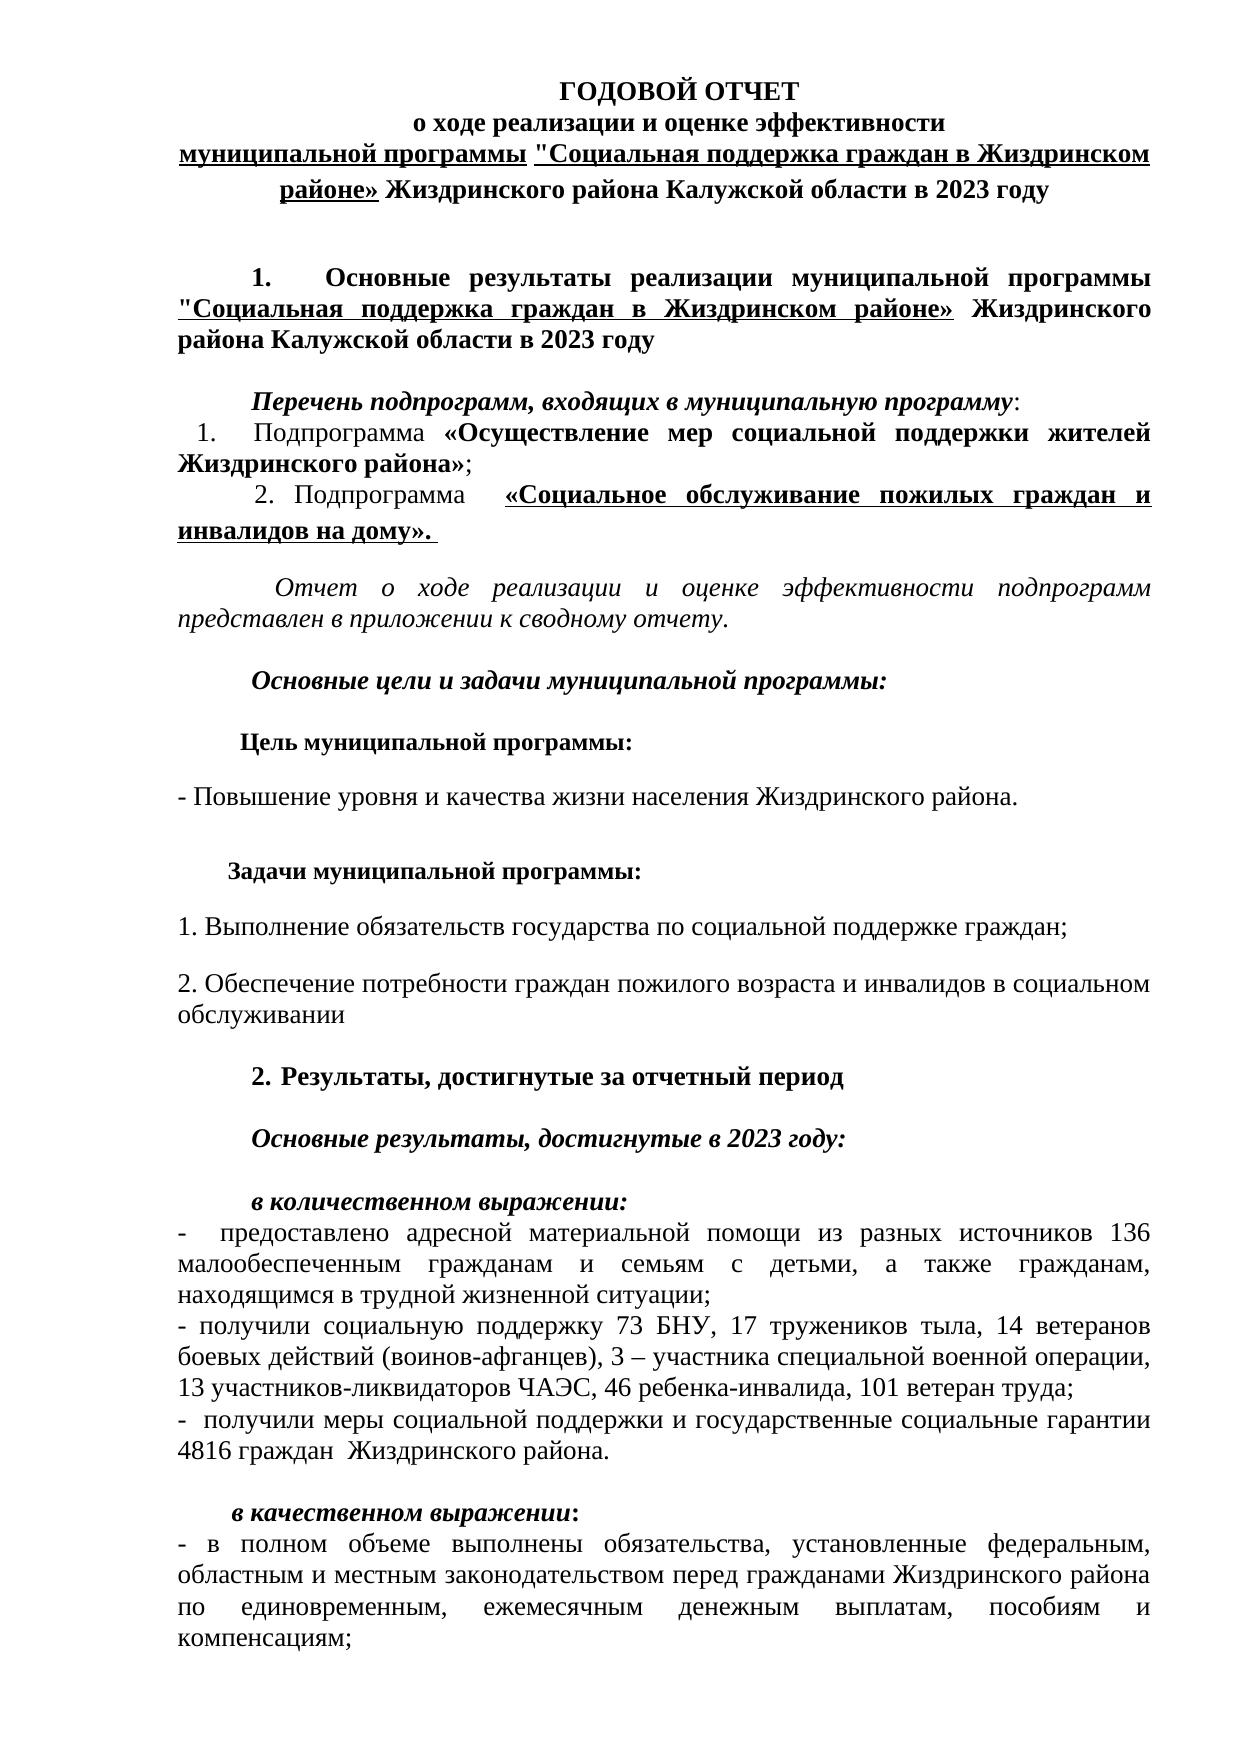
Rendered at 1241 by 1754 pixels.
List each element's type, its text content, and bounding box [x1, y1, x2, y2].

text 1. Выполнение обязательств государства по социальной поддержке граждан; [177, 910, 1152, 941]
text Основные цели и задачи муниципальной программы: [177, 664, 1152, 696]
text в качественном выражении: [177, 1496, 1152, 1527]
text - предоставлено адресной материальной помощи из разных источников 136 малообеспеченным гражданам и семьям с детьми, а также гражданам, находящимся в трудной жизненной ситуации; [177, 1216, 1152, 1309]
text в количественном выражении: [177, 1185, 1152, 1216]
text Цель муниципальной программы: [177, 727, 1152, 755]
text - Повышение уровня и качества жизни населения Жиздринского района. [177, 781, 1152, 812]
text Перечень подпрограмм, входящих в муниципальную программу: [177, 385, 1152, 416]
text - получили социальную поддержку 73 БНУ, 17 тружеников тыла, 14 ветеранов боевых действий (воинов-афганцев), 3 – участника специальной военной операции, 13 участников-ликвидаторов ЧАЭС, 46 ребенка-инвалида, 101 ветеран труда; [177, 1309, 1152, 1403]
text ГОДОВОЙ ОТЧЕТ [177, 75, 1181, 106]
text 2. Подпрограмма «Социальное обслуживание пожилых граждан и инвалидов на дому». [177, 479, 1152, 546]
text 1. Подпрограмма «Осуществление мер социальной поддержки жителей Жиздринского района»; [177, 416, 1152, 479]
text - получили меры социальной поддержки и государственные социальные гарантии 4816 граждан Жиздринского района. [177, 1403, 1152, 1465]
text Основные результаты, достигнутые в 2023 году: [177, 1122, 1152, 1153]
text муниципальной программы "Социальная поддержка граждан в Жиздринском районе» Жиздринского района Калужской области в 2023 году [177, 137, 1152, 204]
list Результаты, достигнутые за отчетный период [177, 1060, 1152, 1091]
text о ходе реализации и оценке эффективности [177, 106, 1181, 137]
text Задачи муниципальной программы: [177, 856, 1152, 885]
list Основные результаты реализации муниципальной программы "Социальная поддержка граждан в Жиздринском районе» Жиздринского района Калужской области в 2023 году [177, 261, 1152, 354]
text Отчет о ходе реализации и оценке эффективности подпрограмм представлен в приложении к сводному отчету. [177, 571, 1152, 633]
text 2. Обеспечение потребности граждан пожилого возраста и инвалидов в социальном обслуживании [177, 967, 1152, 1029]
text - в полном объеме выполнены обязательства, установленные федеральным, областным и местным законодательством перед гражданами Жиздринского района по единовременным, ежемесячным денежным выплатам, пособиям и компенсациям; [177, 1527, 1152, 1652]
